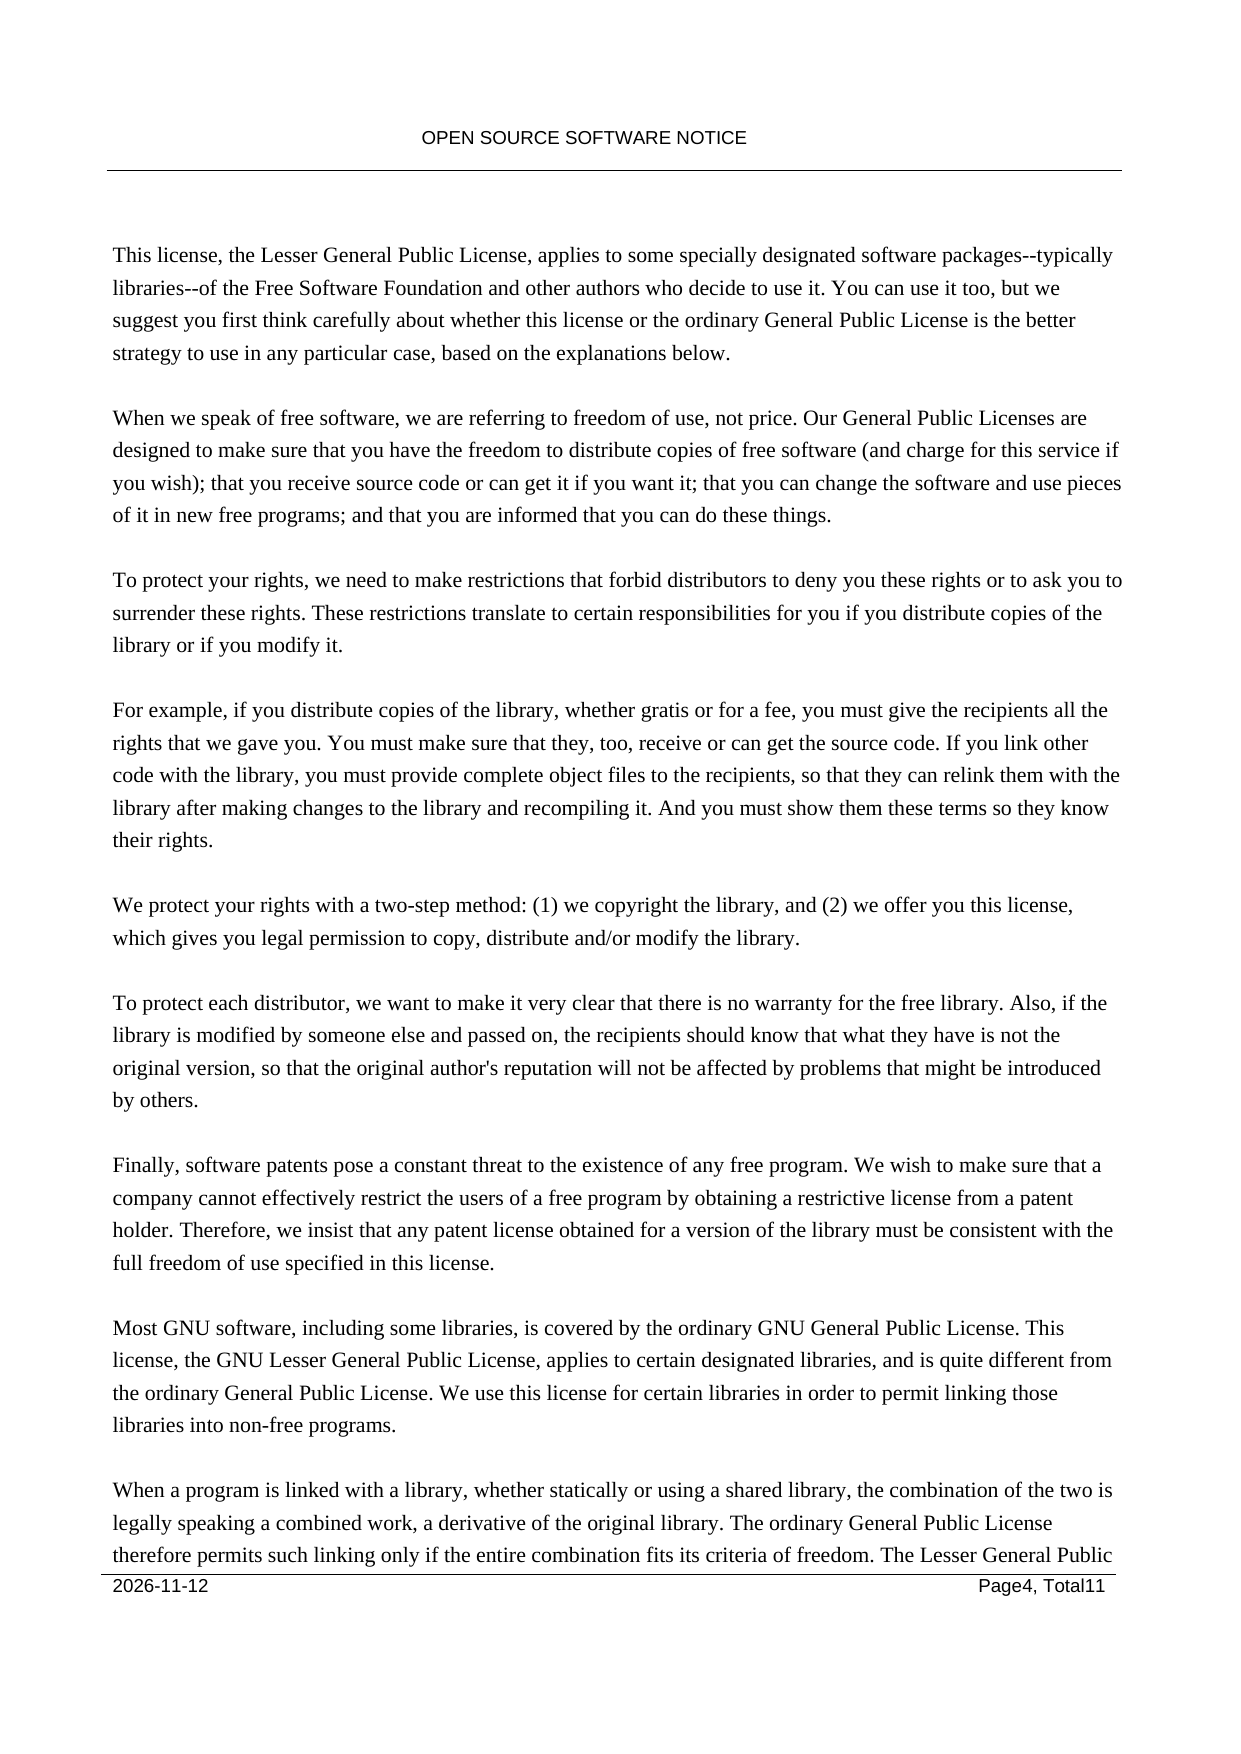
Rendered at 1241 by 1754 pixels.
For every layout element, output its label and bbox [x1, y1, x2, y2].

text [112, 206, 1128, 1571]
